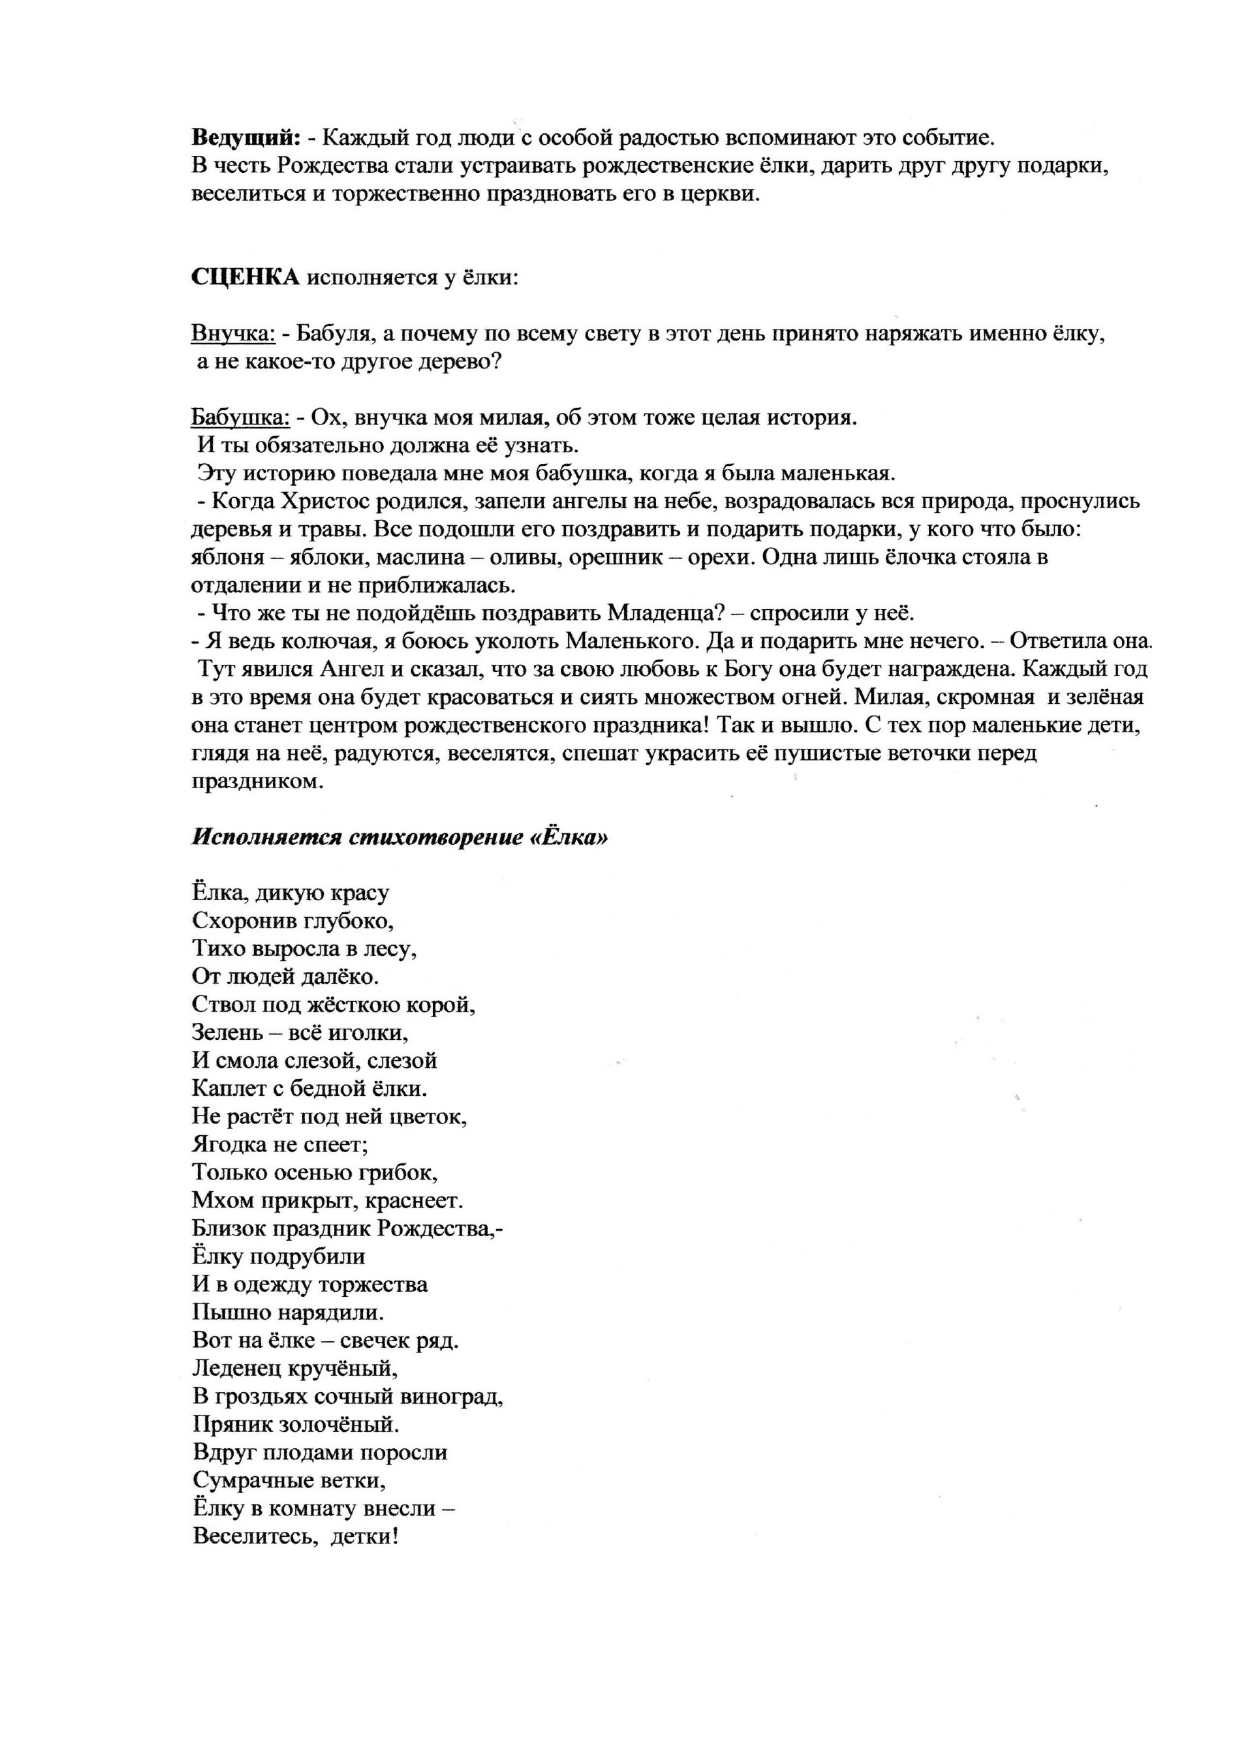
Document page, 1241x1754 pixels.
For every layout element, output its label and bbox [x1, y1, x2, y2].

picture [177, 118, 1152, 1552]
